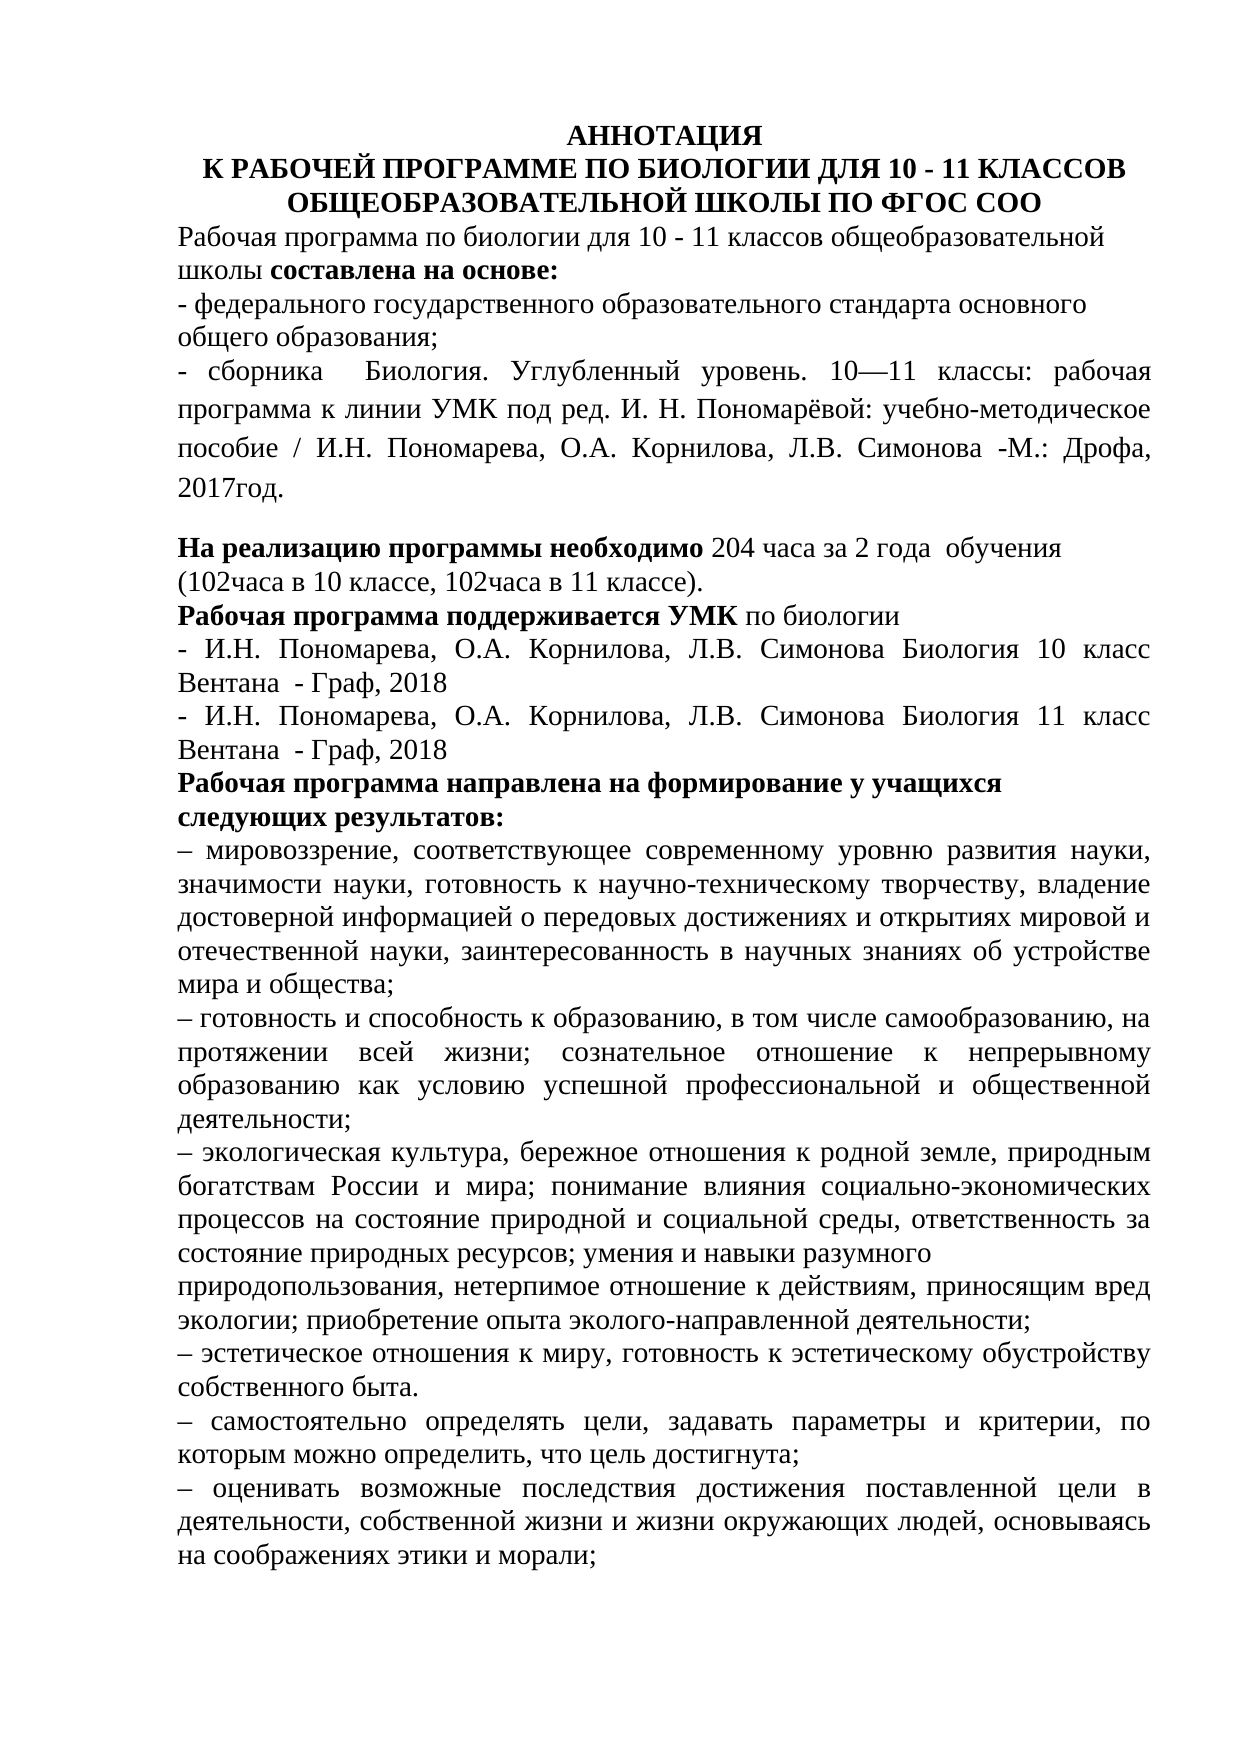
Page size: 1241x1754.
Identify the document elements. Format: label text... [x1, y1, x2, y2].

text - сборника Биология. Углубленный уровень. 10—11 классы: рабочая программа к линии УМК под ред. И. Н. Пономарёвой: учебно-методическое пособие / И.Н. Пономарева, О.А. Корнилова, Л.В. Симонова -М.: Дрофа, 2017год. [177, 353, 1152, 504]
text Рабочая программа направлена на формирование у учащихся следующих результатов: [177, 765, 1152, 832]
text – экологическая культура, бережное отношения к родной земле, природным богатствам России и мира; понимание влияния социально-экономических процессов на состояние природной и социальной среды, ответственность за состояние природных ресурсов; умения и навыки разумного [177, 1134, 1152, 1268]
text - И.Н. Пономарева, О.А. Корнилова, Л.В. Симонова Биология 11 класс Вентана - Граф, 2018 [177, 698, 1152, 765]
text – самостоятельно определять цели, задавать параметры и критерии, по которым можно определить, что цель достигнута; [177, 1403, 1152, 1470]
text К РАБОЧЕЙ ПРОГРАММЕ ПО БИОЛОГИИ ДЛЯ 10 - 11 КЛАССОВ ОБЩЕОБРАЗОВАТЕЛЬНОЙ ШКОЛЫ ПО ФГОС СОО [177, 152, 1152, 219]
text – мировоззрение, соответствующее современному уровню развития науки, значимости науки, готовность к научно-техническому творчеству, владение достоверной информацией о передовых достижениях и открытиях мировой и отечественной науки, заинтересованность в научных знаниях об устройстве мира и общества; [177, 832, 1152, 1000]
text Рабочая программа поддерживается УМК по биологии [177, 598, 1152, 631]
text – оценивать возможные последствия достижения поставленной цели в деятельности, собственной жизни и жизни окружающих людей, основываясь на соображениях этики и морали; [177, 1470, 1152, 1570]
text - федерального государственного образовательного стандарта основного общего образования; [177, 286, 1152, 353]
text – готовность и способность к образованию, в том числе самообразованию, на протяжении всей жизни; сознательное отношение к непрерывному образованию как условию успешной профессиональной и общественной деятельности; [177, 1000, 1152, 1134]
text – эстетическое отношения к миру, готовность к эстетическому обустройству собственного быта. [177, 1336, 1152, 1403]
text На реализацию программы необходимо 204 часа за 2 года обучения (102часа в 10 классе, 102часа в 11 классе). [177, 531, 1152, 598]
text АННОТАЦИЯ [177, 118, 1152, 152]
text - И.Н. Пономарева, О.А. Корнилова, Л.В. Симонова Биология 10 класс Вентана - Граф, 2018 [177, 631, 1152, 698]
text природопользования, нетерпимое отношение к действиям, приносящим вред экологии; приобретение опыта эколого-направленной деятельности; [177, 1268, 1152, 1336]
text Рабочая программа по биологии для 10 - 11 классов общеобразовательной школы составлена на основе: [177, 219, 1152, 286]
